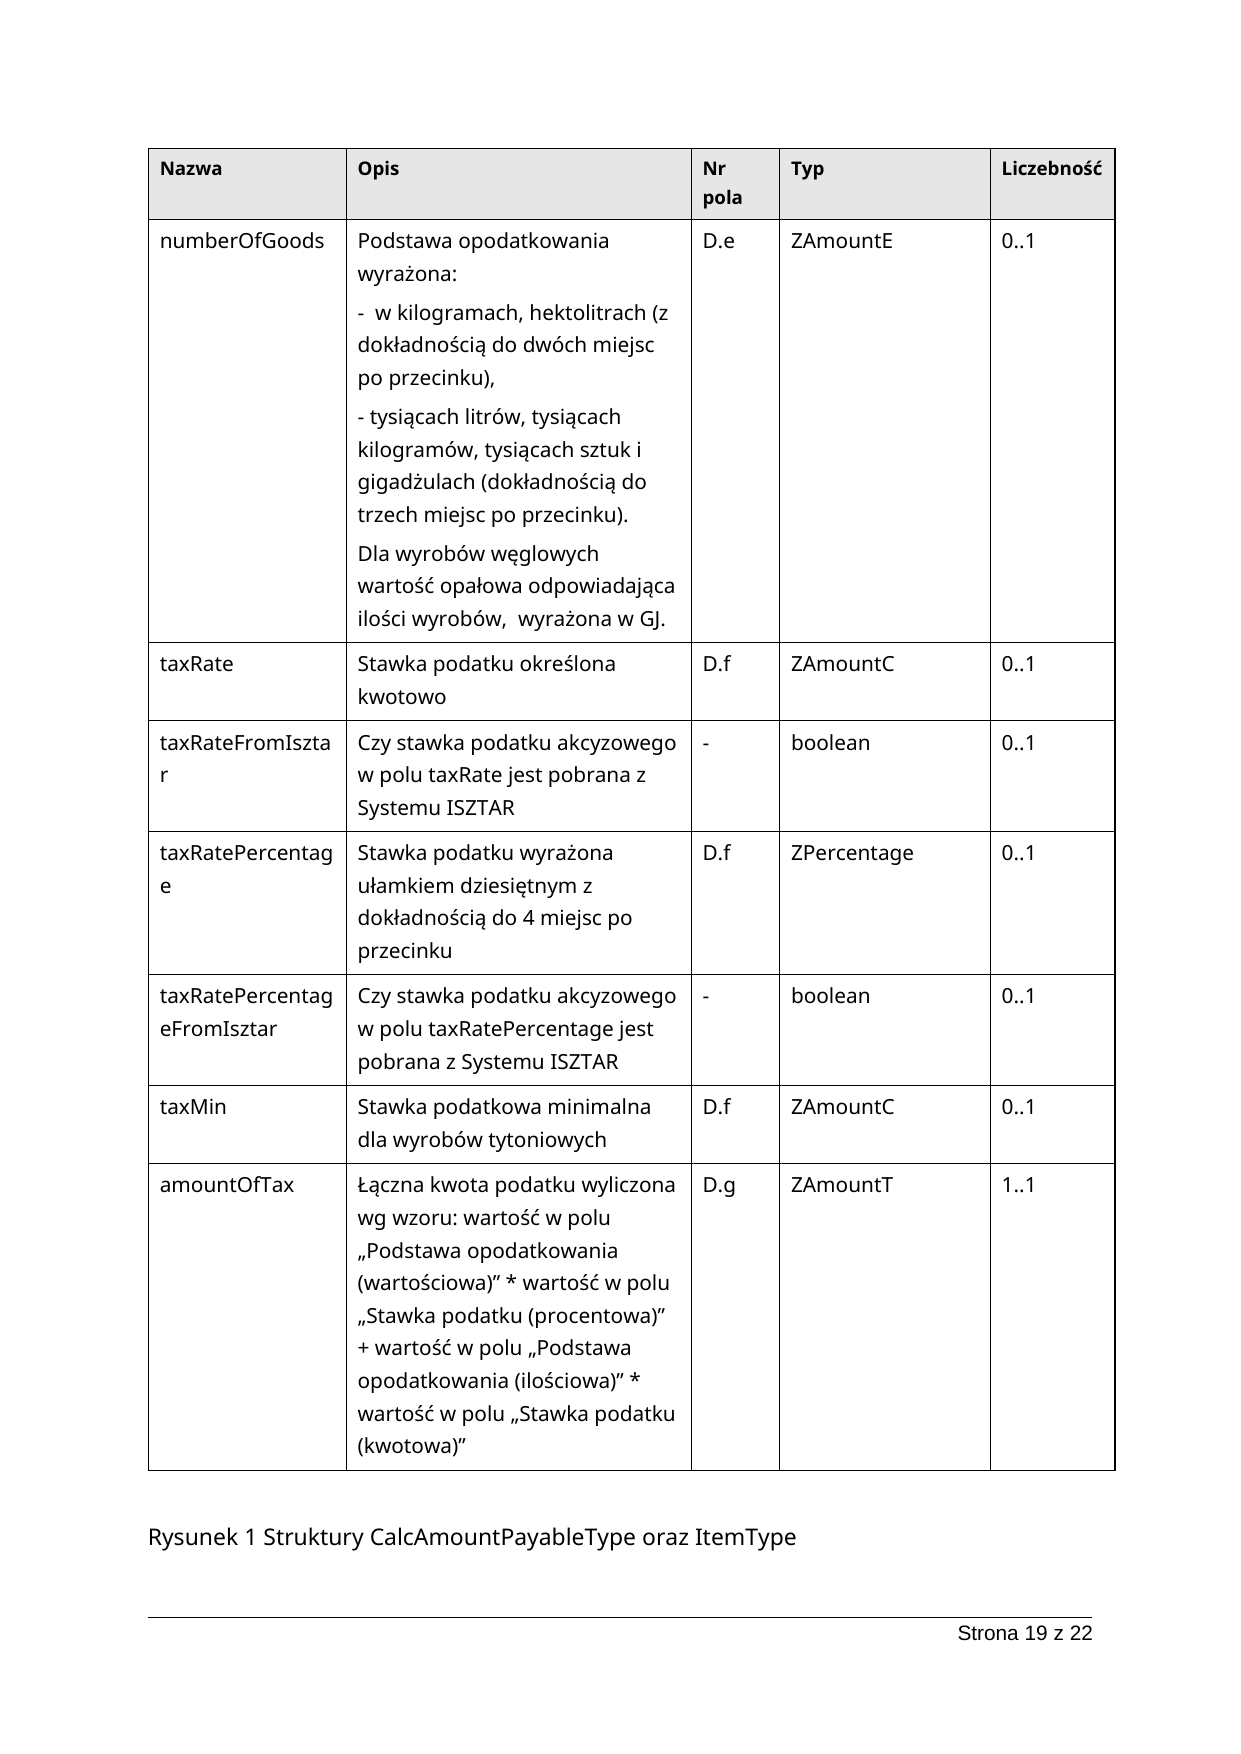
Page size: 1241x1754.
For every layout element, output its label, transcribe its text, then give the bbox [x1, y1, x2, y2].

table_cell D.f [692, 643, 779, 720]
table_cell Stawka podatkowa minimalna dla wyrobów tytoniowych [347, 1086, 691, 1163]
table_cell ZAmountC [780, 643, 990, 720]
table_cell D.f [692, 832, 779, 974]
table_cell 0..1 [991, 1086, 1114, 1163]
table_cell taxRate [149, 643, 346, 720]
table_header Nazwa [149, 149, 346, 219]
table_cell Czy stawka podatku akcyzowego w polu taxRate jest pobrana z Systemu ISZTAR [347, 721, 691, 831]
table_cell 1..1 [991, 1164, 1114, 1469]
table_cell D.e [692, 220, 779, 642]
table_cell Łączna kwota podatku wyliczona wg wzoru: wartość w polu „Podstawa opodatkowania (wartościowa)” * wartość w polu „Stawka podatku (procentowa)” + wartość w polu „Podstawa opodatkowania (ilościowa)” * wartość w polu „Stawka podatku (kwotowa)” [347, 1164, 691, 1469]
table_cell taxRatePercentageFromIsztar [149, 975, 346, 1085]
table_cell - [692, 721, 779, 831]
table_header Nr pola [692, 149, 779, 219]
table_cell D.f [692, 1086, 779, 1163]
table_cell Podstawa opodatkowania wyrażona: - w kilogramach, hektolitrach (z dokładnością do dwóch miejsc po przecinku), - tysiącach litrów, tysiącach kilogramów, tysiącach sztuk i gigadżulach (dokładnością do trzech miejsc po przecinku). Dla wyrobów węglowych wartość opałowa odpowiadająca ilości wyrobów, wyrażona w GJ. [347, 220, 691, 642]
table_cell Stawka podatku wyrażona ułamkiem dziesiętnym z dokładnością do 4 miejsc po przecinku [347, 832, 691, 974]
table_cell amountOfTax [149, 1164, 346, 1469]
table_cell ZAmountC [780, 1086, 990, 1163]
table_cell - [692, 975, 779, 1085]
table_cell taxRateFromIsztar [149, 721, 346, 831]
table_cell boolean [780, 721, 990, 831]
table_cell numberOfGoods [149, 220, 346, 642]
table_cell ZAmountE [780, 220, 990, 642]
table_cell Czy stawka podatku akcyzowego w polu taxRatePercentage jest pobrana z Systemu ISZTAR [347, 975, 691, 1085]
table_cell 0..1 [991, 721, 1114, 831]
table_cell boolean [780, 975, 990, 1085]
table_cell D.g [692, 1164, 779, 1469]
table_cell taxMin [149, 1086, 346, 1163]
table_cell 0..1 [991, 643, 1114, 720]
table_cell 0..1 [991, 220, 1114, 642]
table_header Opis [347, 149, 691, 219]
table_cell Stawka podatku określona kwotowo [347, 643, 691, 720]
table_cell taxRatePercentage [149, 832, 346, 974]
table_cell 0..1 [991, 832, 1114, 974]
table_cell 0..1 [991, 975, 1114, 1085]
table_cell ZAmountT [780, 1164, 990, 1469]
table_cell ZPercentage [780, 832, 990, 974]
table_header Typ [780, 149, 990, 219]
table_header Liczebność [991, 149, 1114, 219]
